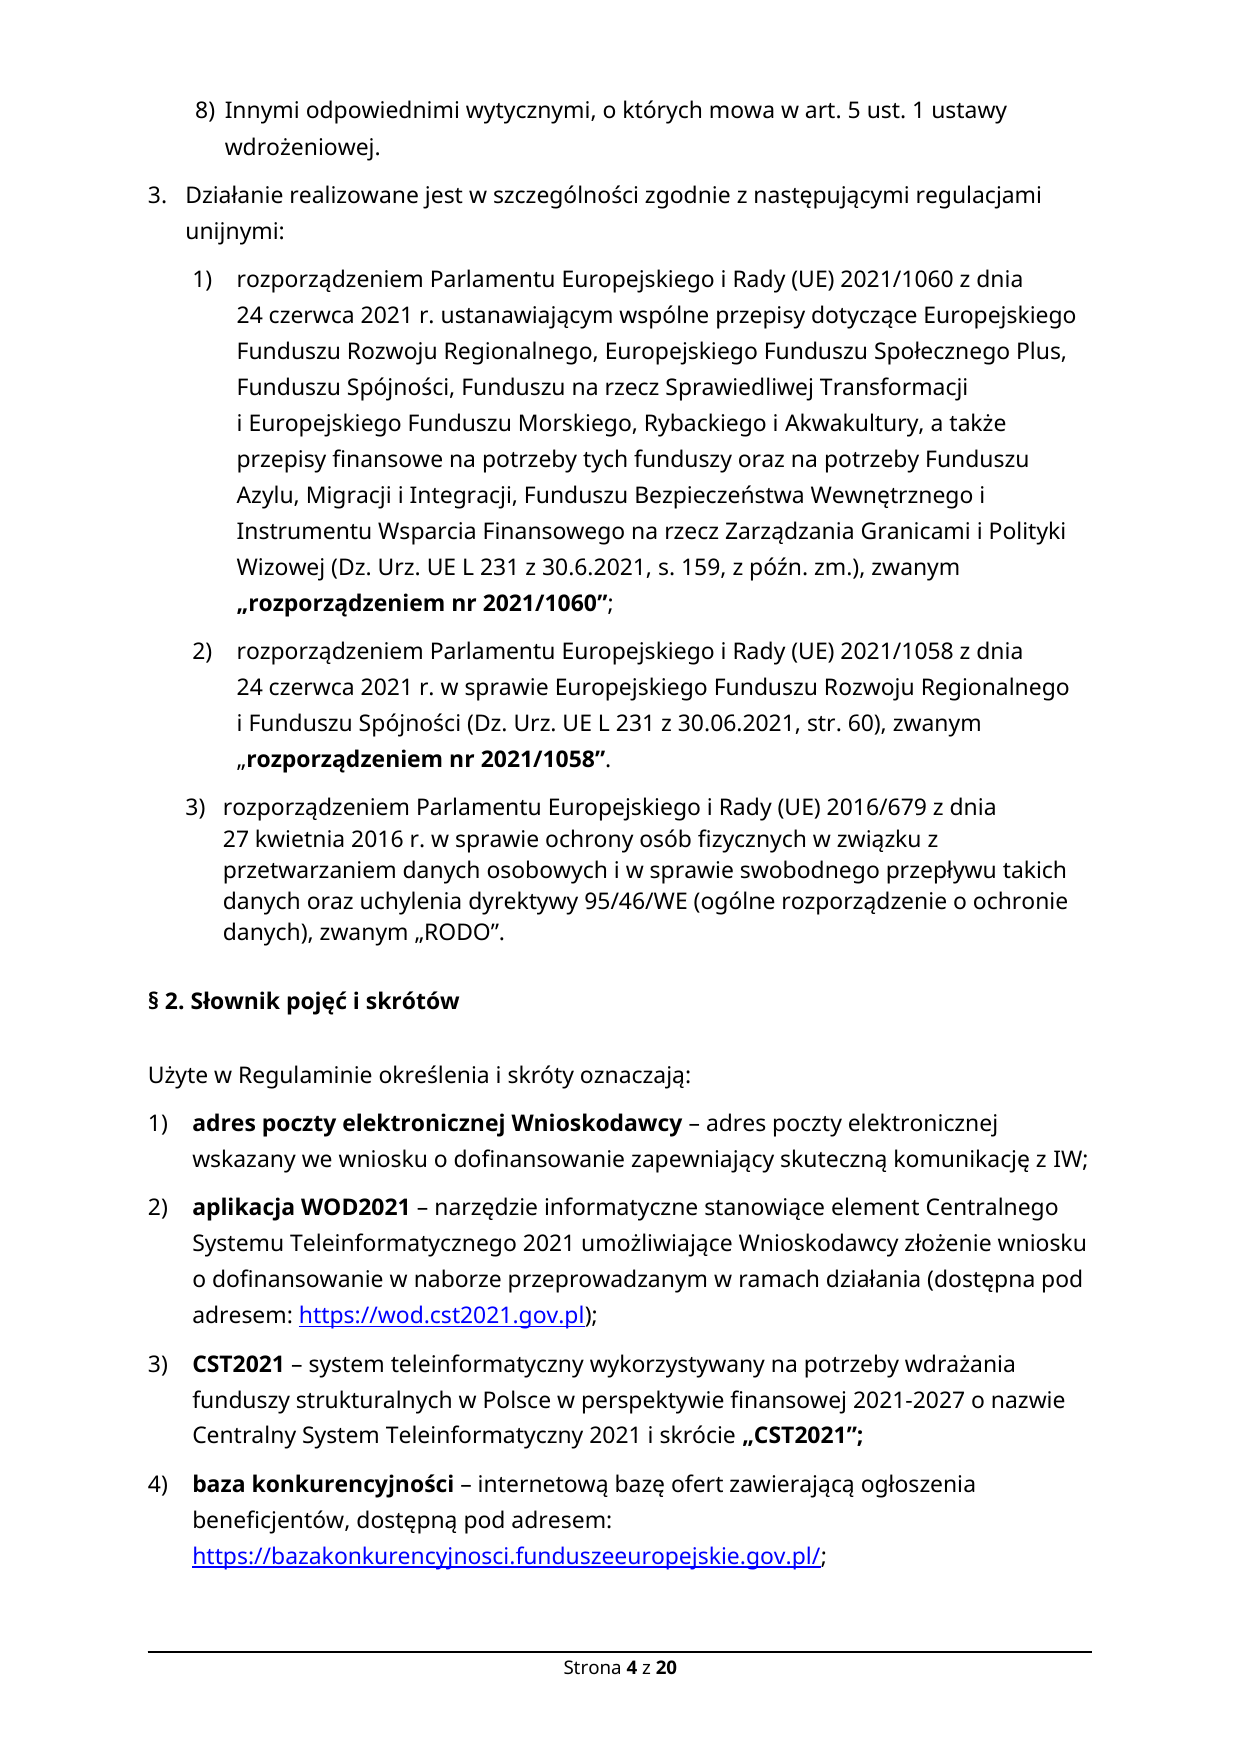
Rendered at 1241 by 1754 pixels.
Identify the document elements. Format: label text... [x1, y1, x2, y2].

list baza konkurencyjności – internetową bazę ofert zawierającą ogłoszenia beneficjentów, dostępną pod adresem: https://bazakonkurencyjnosci.funduszeeuropejskie.gov.pl/; [148, 1468, 1092, 1571]
list Działanie realizowane jest w szczególności zgodnie z następującymi regulacjami unijnymi: [148, 179, 1092, 246]
list rozporządzeniem Parlamentu Europejskiego i Rady (UE) 2016/679 z dnia 27 kwietnia 2016 r. w sprawie ochrony osób fizycznych w związku z przetwarzaniem danych osobowych i w sprawie swobodnego przepływu takich danych oraz uchylenia dyrektywy 95/46/WE (ogólne rozporządzenie o ochronie danych), zwanym „RODO”. [185, 791, 1092, 948]
list CST2021 – system teleinformatyczny wykorzystywany na potrzeby wdrażania funduszy strukturalnych w Polsce w perspektywie finansowej 2021-2027 o nazwie Centralny System Teleinformatyczny 2021 i skrócie „CST2021”; [148, 1348, 1092, 1451]
list rozporządzeniem Parlamentu Europejskiego i Rady (UE) 2021/1058 z dnia 24 czerwca 2021 r. w sprawie Europejskiego Funduszu Rozwoju Regionalnego i Funduszu Spójności (Dz. Urz. UE L 231 z 30.06.2021, str. 60), zwanym „rozporządzeniem nr 2021/1058”. [192, 635, 1092, 774]
subtitle § 2. Słownik pojęć i skrótów [148, 985, 1092, 1016]
list adres poczty elektronicznej Wnioskodawcy – adres poczty elektronicznej wskazany we wniosku o dofinansowanie zapewniający skuteczną komunikację z IW; [148, 1107, 1092, 1174]
text Użyte w Regulaminie określenia i skróty oznaczają: [148, 1058, 1092, 1090]
list Innymi odpowiednimi wytycznymi, o których mowa w art. 5 ust. 1 ustawy wdrożeniowej. [195, 94, 1092, 162]
list aplikacja WOD2021 – narzędzie informatyczne stanowiące element Centralnego Systemu Teleinformatycznego 2021 umożliwiające Wnioskodawcy złożenie wniosku o dofinansowanie w naborze przeprowadzanym w ramach działania (dostępna pod adresem: https://wod.cst2021.gov.pl); [148, 1191, 1092, 1330]
list rozporządzeniem Parlamentu Europejskiego i Rady (UE) 2021/1060 z dnia 24 czerwca 2021 r. ustanawiającym wspólne przepisy dotyczące Europejskiego Funduszu Rozwoju Regionalnego, Europejskiego Funduszu Społecznego Plus, Funduszu Spójności, Funduszu na rzecz Sprawiedliwej Transformacji i Europejskiego Funduszu Morskiego, Rybackiego i Akwakultury, a także przepisy finansowe na potrzeby tych funduszy oraz na potrzeby Funduszu Azylu, Migracji i Integracji, Funduszu Bezpieczeństwa Wewnętrznego i Instrumentu Wsparcia Finansowego na rzecz Zarządzania Granicami i Polityki Wizowej (Dz. Urz. UE L 231 z 30.6.2021, s. 159, z późn. zm.), zwanym „rozporządzeniem nr 2021/1060”; [192, 263, 1092, 618]
